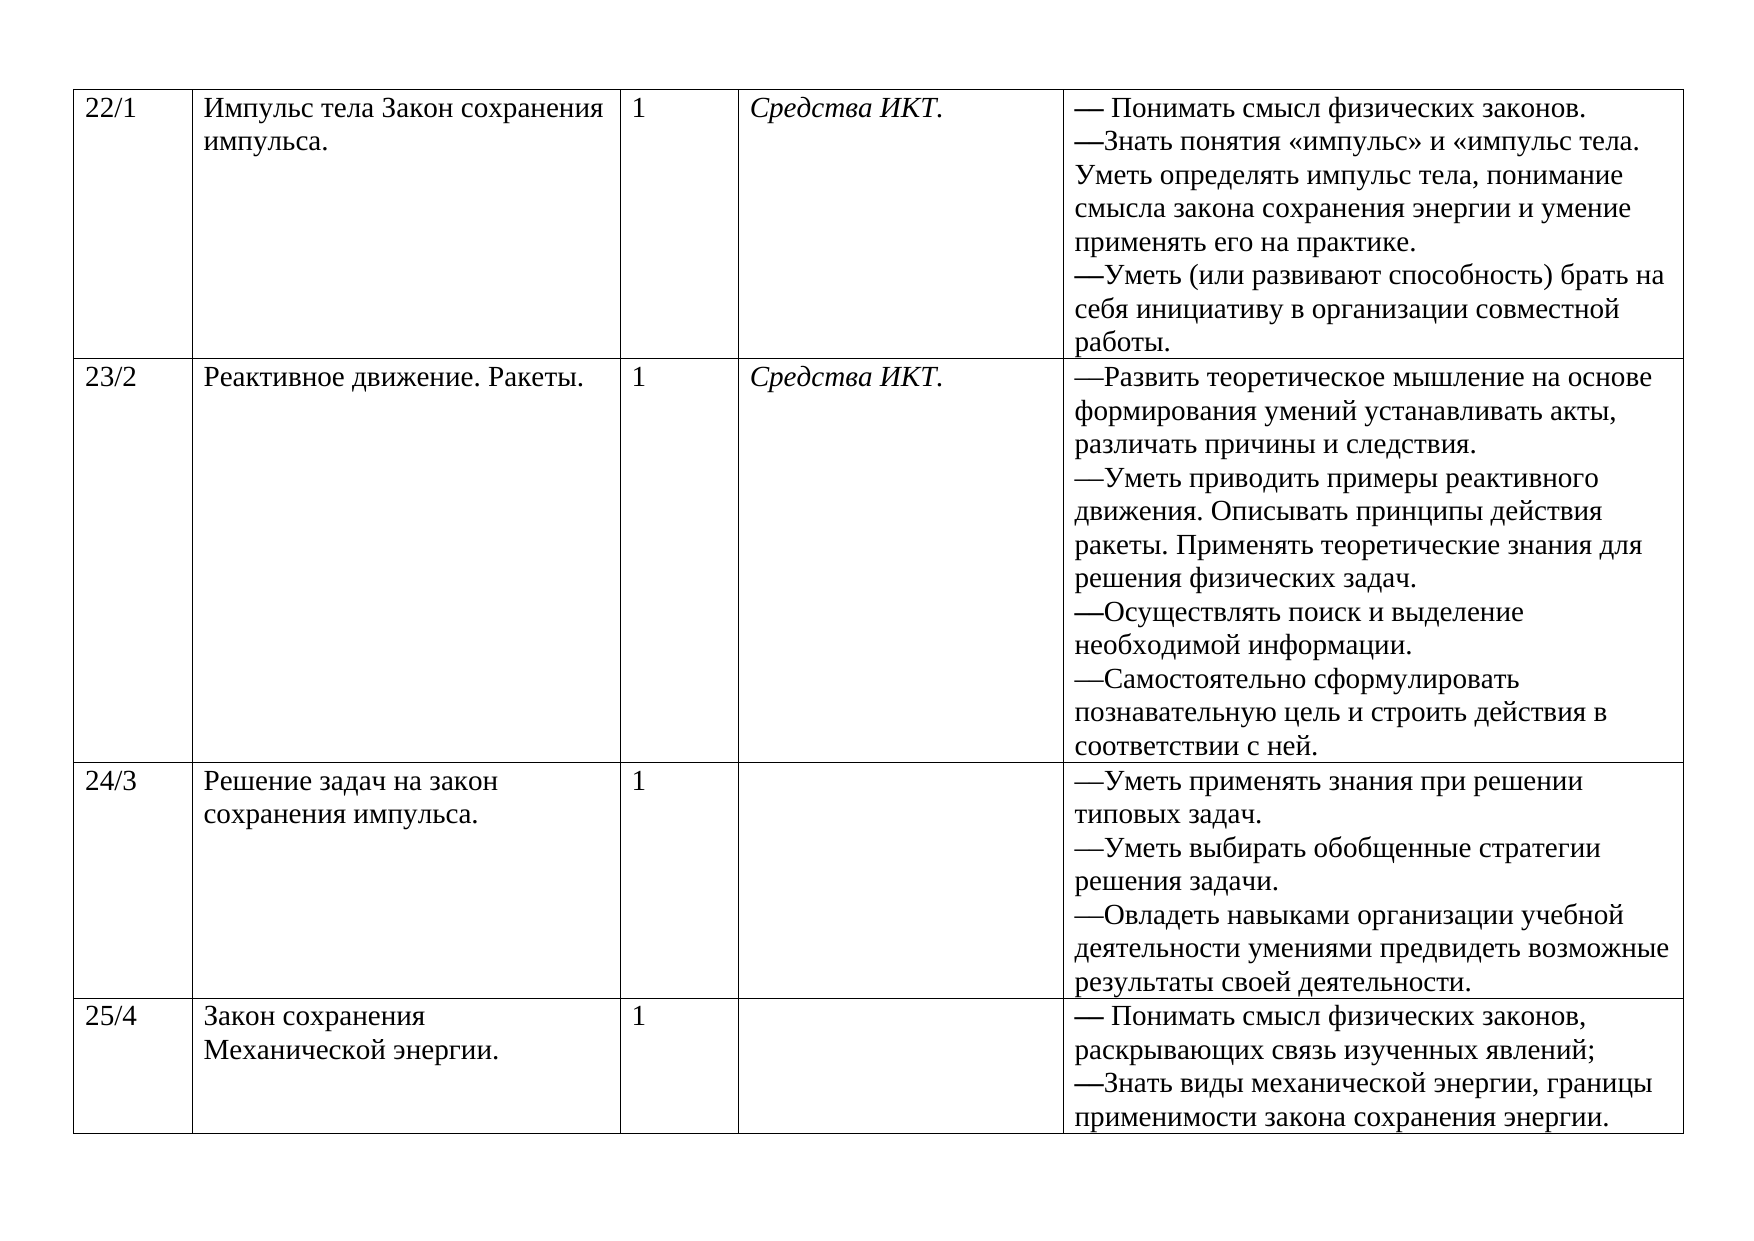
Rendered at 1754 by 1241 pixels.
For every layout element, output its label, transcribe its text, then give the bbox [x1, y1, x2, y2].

table_cell 1 [621, 359, 738, 762]
table_cell 22/1 [74, 90, 192, 358]
table_cell Средства ИКТ. [739, 359, 1063, 762]
table_cell 1 [621, 763, 738, 997]
table_cell 24/3 [74, 763, 192, 997]
table_cell –– Понимать смысл физических законов. ––Знать понятия «импульс» и «импульс тела. Уметь определять импульс тела, понимание смысла закона сохранения энергии и умение применять его на практике. ––Уметь (или развивают способность) брать на себя инициативу в организации совместной работы. [1064, 90, 1683, 358]
table_cell Реактивное движение. Ракеты. [193, 359, 620, 762]
table_cell Средства ИКТ. [739, 90, 1063, 358]
table_cell Импульс тела Закон сохранения импульса. [193, 90, 620, 358]
table_cell 23/2 [74, 359, 192, 762]
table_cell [193, 999, 620, 1133]
table_cell Решение задач на закон сохранения импульса. [193, 763, 620, 997]
table_cell 1 [621, 90, 738, 358]
table_cell ––Развить теоретическое мышление на основе формирования умений устанавливать акты, различать причины и следствия. ––Уметь приводить примеры реактивного движения. Описывать принципы действия ракеты. Применять теоретические знания для решения физических задач. ––Осуществлять поиск и выделение необходимой информации. ––Самостоятельно сформулировать познавательную цель и строить действия в соответствии с ней. [1064, 359, 1683, 762]
table_cell [739, 763, 1063, 997]
table_cell 25/4 [74, 999, 192, 1133]
table_cell [739, 999, 1063, 1133]
table_cell ––Уметь применять знания при решении типовых задач. ––Уметь выбирать обобщенные стратегии решения задачи. ––Овладеть навыками организации учебной деятельности умениями предвидеть возможные результаты своей деятельности. [1064, 763, 1683, 997]
table_cell 1 [621, 999, 738, 1133]
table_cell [1064, 999, 1683, 1133]
